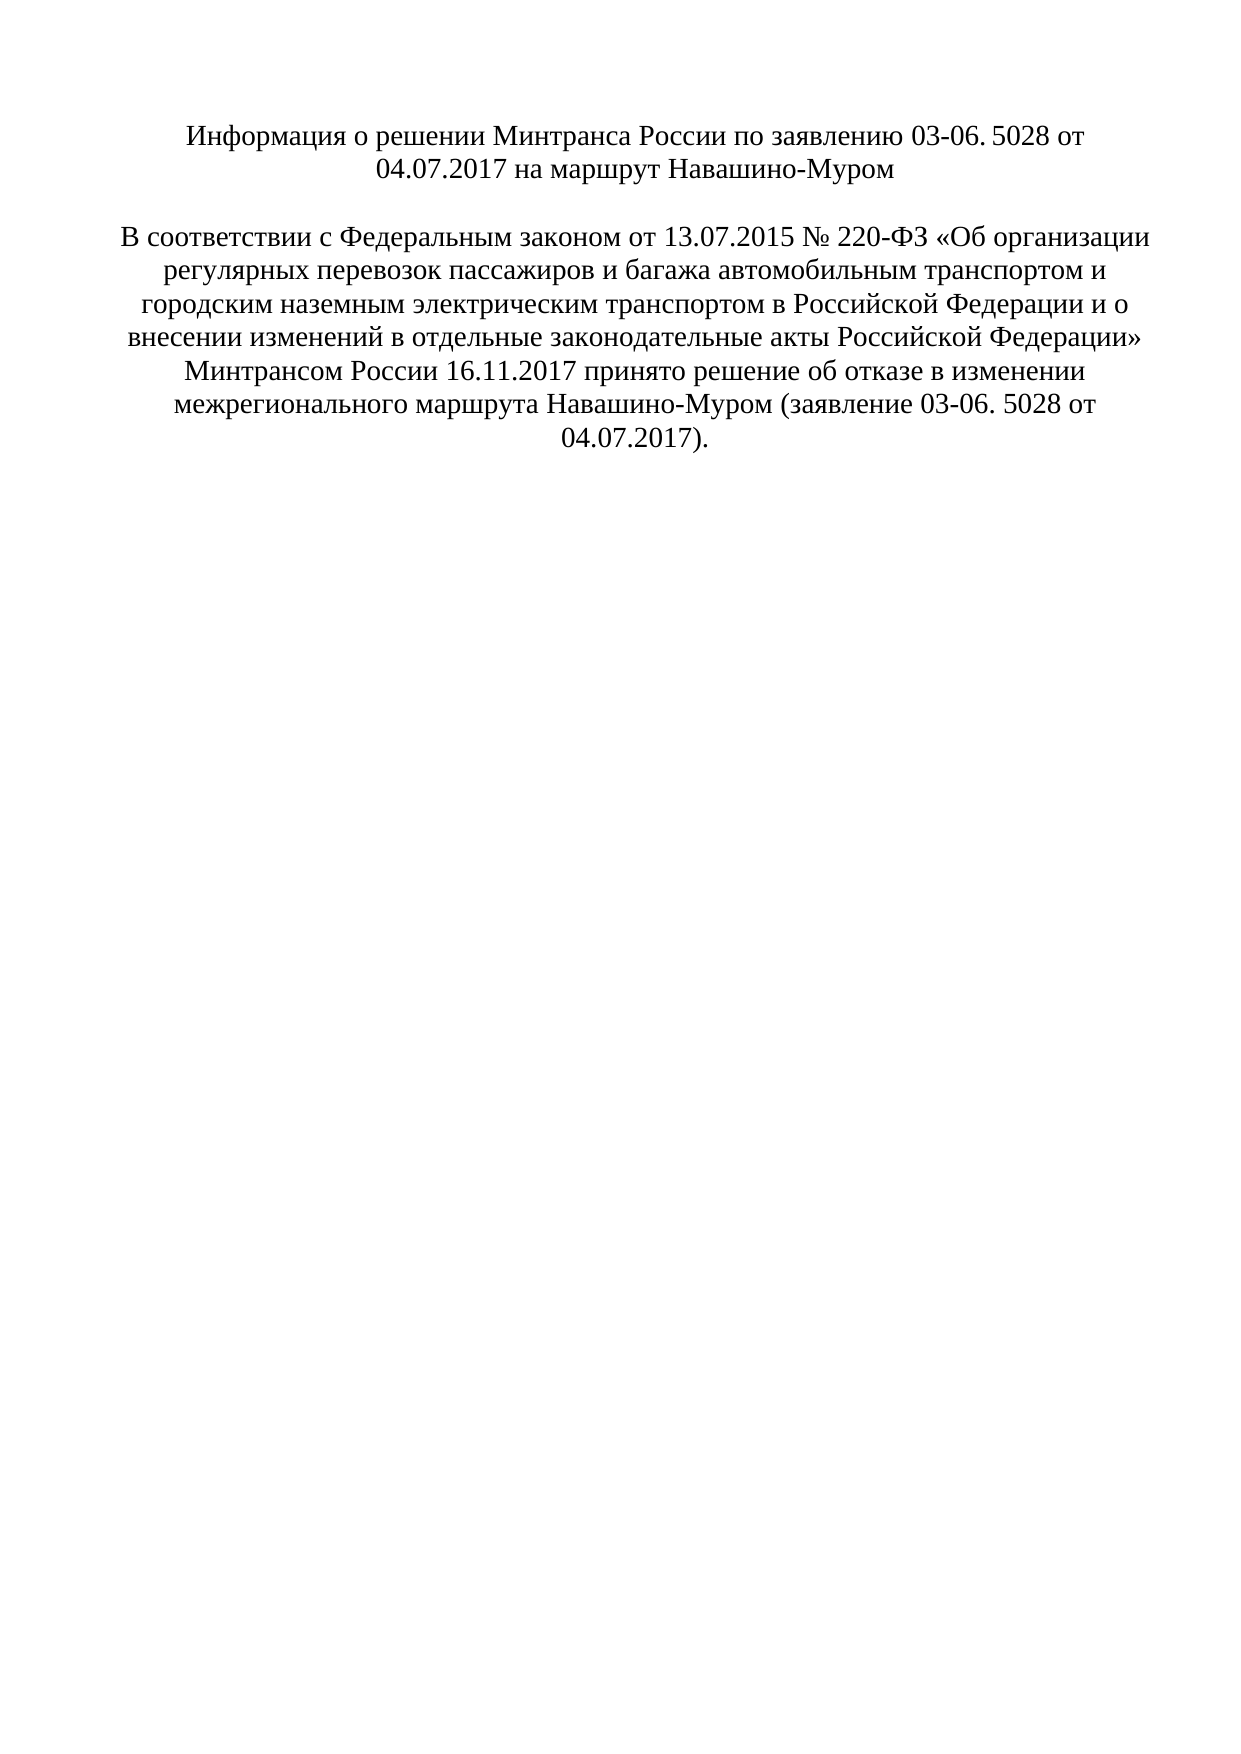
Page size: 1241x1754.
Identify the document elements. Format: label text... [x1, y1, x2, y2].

text В соответствии с Федеральным законом от 13.07.2015 № 220-ФЗ «Об организации регулярных перевозок пассажиров и багажа автомобильным транспортом и городским наземным электрическим транспортом в Российской Федерации и о внесении изменений в отдельные законодательные акты Российской Федерации» Минтрансом России 16.11.2017 принято решение об отказе в изменении межрегионального маршрута Навашино-Муром (заявление 03-06. 5028 от 04.07.2017). [118, 219, 1152, 453]
text Информация о решении Минтранса России по заявлению 03-06. 5028 от 04.07.2017 на маршрут Навашино-Муром [118, 118, 1152, 185]
